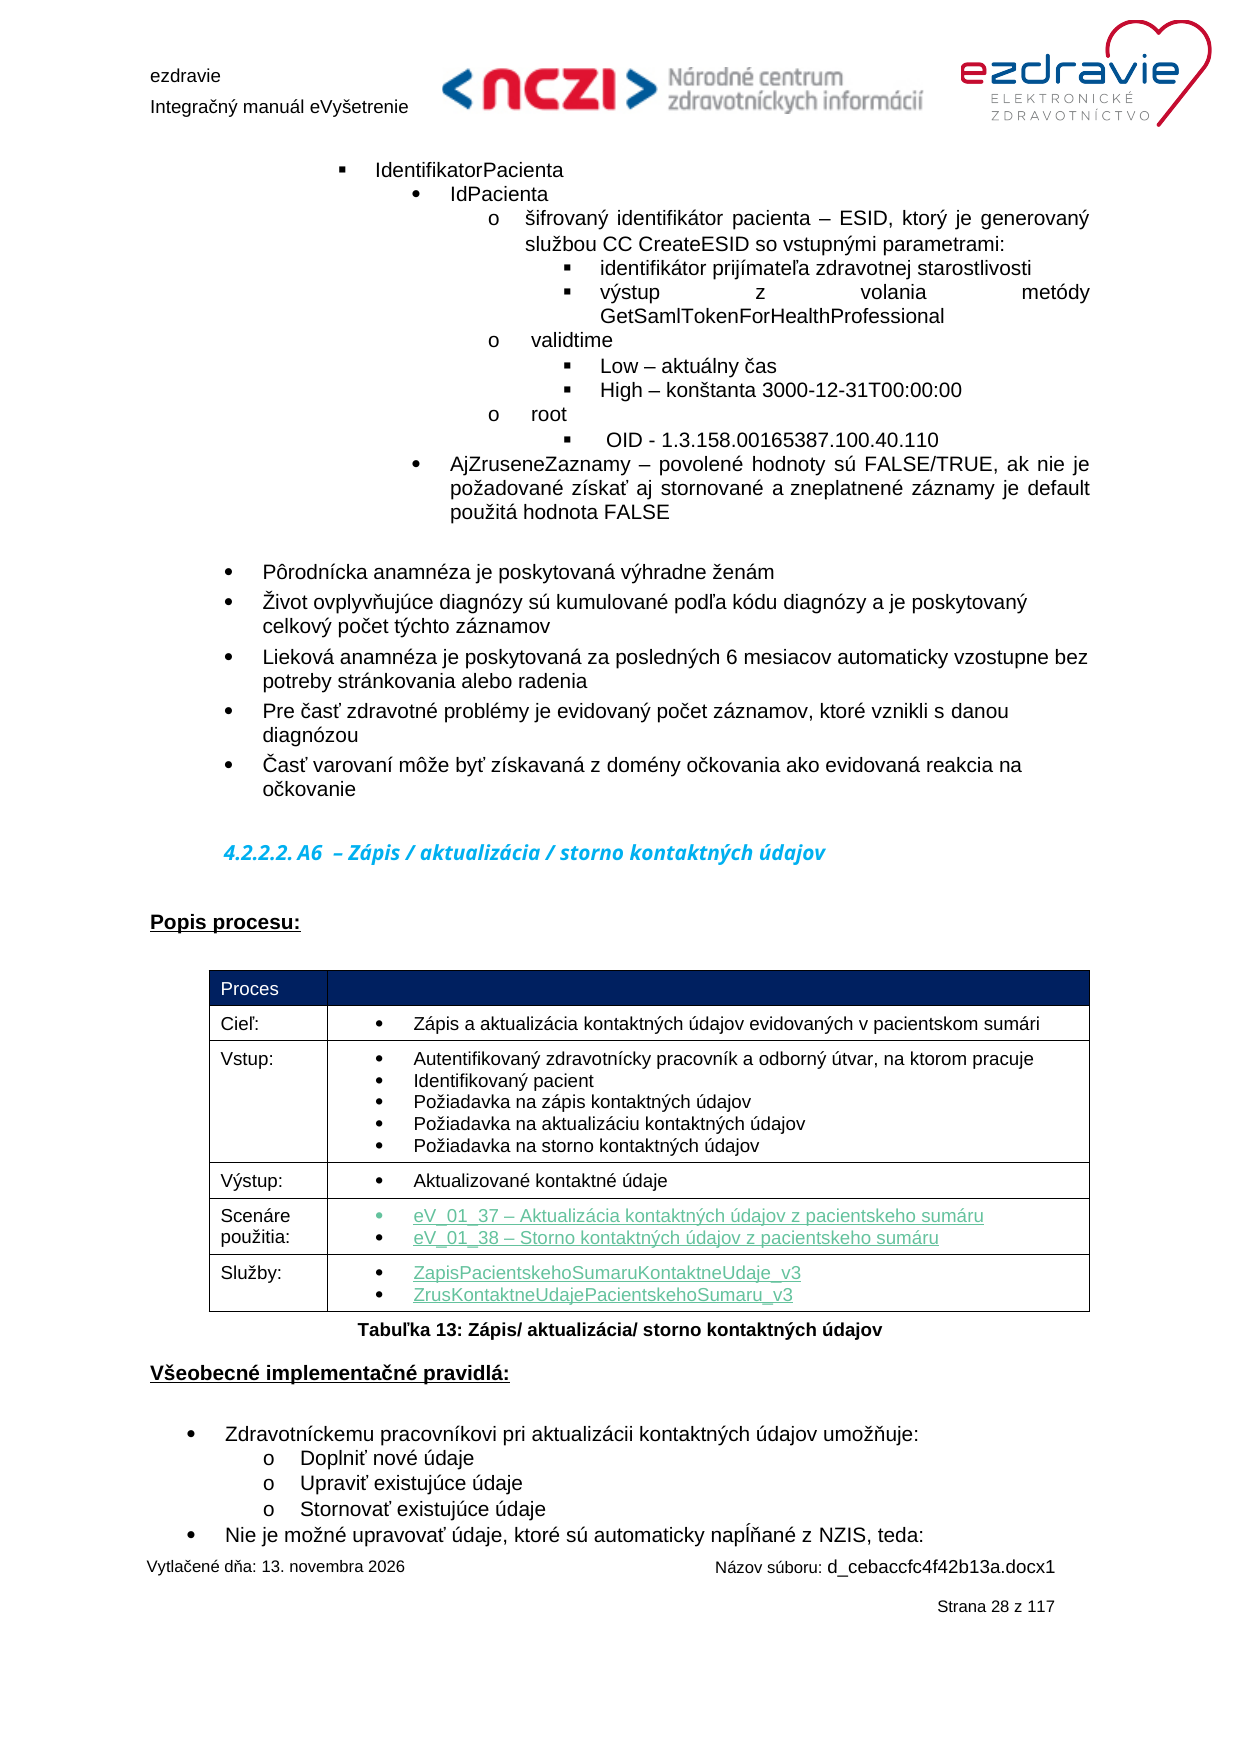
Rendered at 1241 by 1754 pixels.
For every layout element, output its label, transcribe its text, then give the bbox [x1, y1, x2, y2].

list Nie je možné upravovať údaje, ktoré sú automaticky napĺňané z NZIS, teda: [187, 1523, 1090, 1547]
table_cell Zápis a aktualizácia kontaktných údajov evidovaných v pacientskom sumári [328, 1006, 1089, 1040]
list root [487, 402, 1090, 427]
list Zdravotníckemu pracovníkovi pri aktualizácii kontaktných údajov umožňuje: [187, 1421, 1090, 1445]
table_cell Aktualizované kontaktné údaje [328, 1163, 1089, 1197]
table_cell Cieľ: [210, 1006, 327, 1040]
text Tabuľka 13: Zápis/ aktualizácia/ storno kontaktných údajov [150, 1318, 1090, 1340]
list validtime [487, 328, 1090, 353]
list Lieková anamnéza je poskytovaná za posledných 6 mesiacov automaticky vzostupne bez potreby stránkovania alebo radenia [225, 644, 1090, 692]
list identifikátor prijímateľa zdravotnej starostlivosti [562, 256, 1090, 279]
list High – konštanta 3000-12-31T00:00:00 [562, 377, 1090, 402]
table_cell Autentifikovaný zdravotnícky pracovník a odborný útvar, na ktorom pracuje Identifikovaný pacient Požiadavka na zápis kontaktných údajov Požiadavka na aktualizáciu kontaktných údajov Požiadavka na storno kontaktných údajov [328, 1041, 1089, 1162]
list šifrovaný identifikátor pacienta – ESID, ktorý je generovaný službou CC CreateESID so vstupnými parametrami: [487, 206, 1090, 256]
list Low – aktuálny čas [562, 353, 1090, 377]
list IdentifikatorPacienta [337, 158, 1090, 182]
list Doplniť nové údaje [262, 1445, 1090, 1471]
list Život ovplyvňujúce diagnózy sú kumulované podľa kódu diagnózy a je poskytovaný celkový počet týchto záznamov [225, 590, 1090, 638]
table_cell eV_01_37 – Aktualizácia kontaktných údajov z pacientskeho sumáru eV_01_38 – Storno kontaktných údajov z pacientskeho sumáru [328, 1199, 1089, 1254]
table_cell Výstup: [210, 1163, 327, 1197]
table_cell Služby: [210, 1255, 327, 1311]
table_header [328, 971, 1089, 1005]
picture [961, 20, 1212, 127]
list Stornovať existujúce údaje [262, 1497, 1090, 1523]
list IdPacienta [412, 182, 1090, 206]
list OID - 1.3.158.00165387.100.40.110 [562, 427, 1090, 451]
picture [442, 67, 924, 114]
table_cell Scenáre použitia: [210, 1199, 327, 1254]
list Časť varovaní môže byť získavaná z domény očkovania ako evidovaná reakcia na očkovanie [225, 753, 1090, 801]
table_header Proces [210, 971, 327, 1005]
subtitle A6 – Zápis / aktualizácia / storno kontaktných údajov [224, 838, 1090, 867]
list Upraviť existujúce údaje [262, 1471, 1090, 1497]
table_cell ZapisPacientskehoSumaruKontaktneUdaje_v3 ZrusKontaktneUdajePacientskehoSumaru_v3 [328, 1255, 1089, 1311]
list AjZruseneZaznamy – povolené hodnoty sú FALSE/TRUE, ak nie je požadované získať aj stornované a zneplatnené záznamy je default použitá hodnota FALSE [412, 451, 1090, 523]
list Pôrodnícka anamnéza je poskytovaná výhradne ženám [225, 560, 1090, 584]
list výstup z volania metódy GetSamlTokenForHealthProfessional [562, 279, 1090, 328]
text Popis procesu: [150, 910, 1090, 934]
list Pre časť zdravotné problémy je evidovaný počet záznamov, ktoré vznikli s danou diagnózou [225, 699, 1090, 747]
text Všeobecné implementačné pravidlá: [150, 1361, 1090, 1385]
table_cell Vstup: [210, 1041, 327, 1162]
